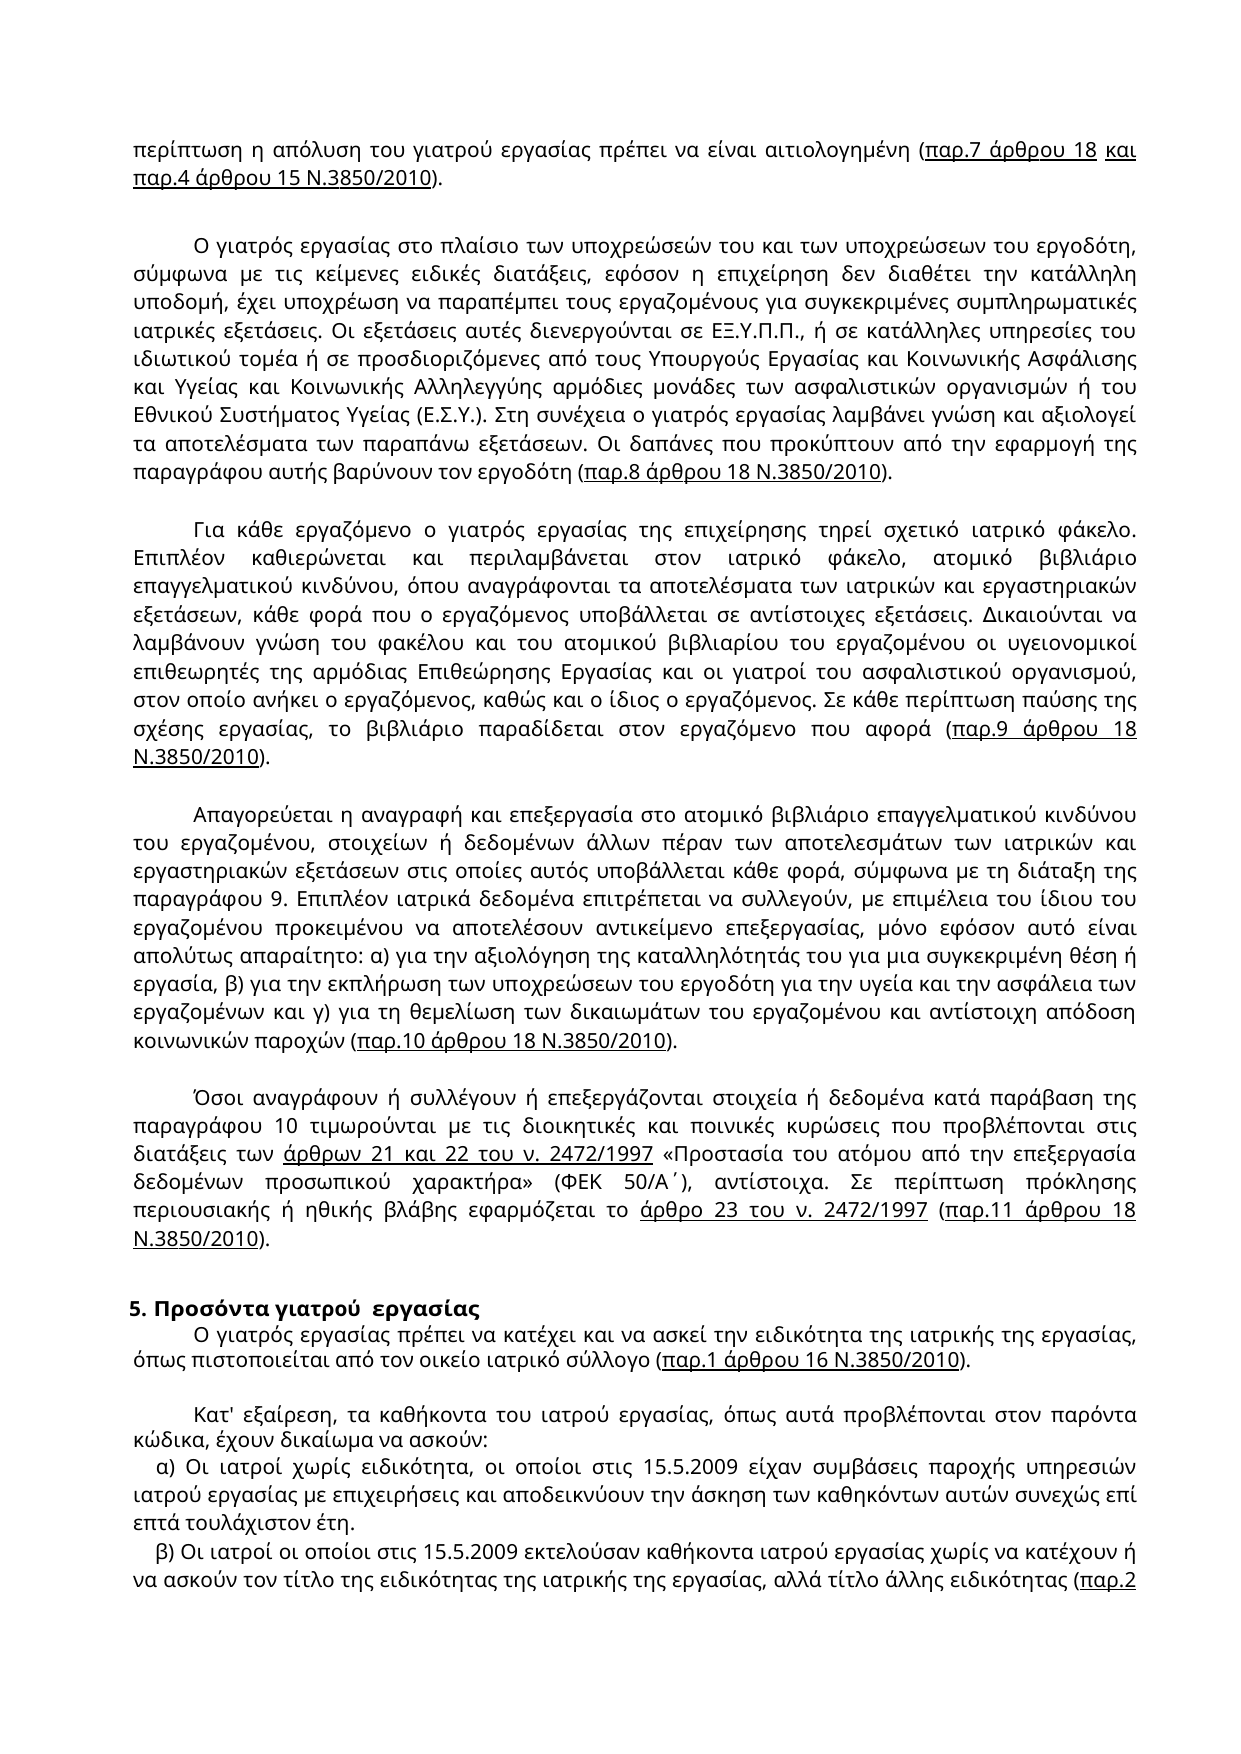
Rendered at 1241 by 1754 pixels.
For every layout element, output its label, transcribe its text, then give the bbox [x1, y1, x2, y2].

text Ο γιατρός εργασίας πρέπει να κατέχει και να ασκεί την ειδικότητα της ιατρικής της εργασίας, όπως πιστοποιείται από τον οικείο ιατρικό σύλλογο (παρ.1 άρθρου 16 Ν.3850/2010). [133, 1322, 1137, 1372]
text Για κάθε εργαζόμενο ο γιατρός εργασίας της επιχείρησης τηρεί σχετικό ιατρικό φάκελο. Επιπλέον καθιερώνεται και περιλαµβάνεται στον ιατρικό φάκελο, ατοµικό βιβλιάριο επαγγελµατικού κινδύνου, όπου αναγράφονται τα αποτελέσµατα των ιατρικών και εργαστηριακών εξετάσεων, κάθε φορά που ο εργαζόμενος υποβάλλεται σε αντίστοιχες εξετάσεις. ∆ικαιούνται να λαµβάνουν γνώση του φακέλου και του ατοµικού βιβλιαρίου του εργαζοµένου οι υγειονοµικοί επιθεωρητές της αρµόδιας Επιθεώρησης Εργασίας και οι γιατροί του ασφαλιστικού οργανισµού, στον οποίο ανήκει ο εργαζόµενος, καθώς και ο ίδιος ο εργαζόµενος. Σε κάθε περίπτωση παύσης της σχέσης εργασίας, το βιβλιάριο παραδίδεται στον εργαζόµενο που αφορά (παρ.9 άρθρου 18 Ν.3850/2010). [133, 515, 1137, 771]
text Ο γιατρός εργασίας στο πλαίσιο των υποχρεώσεών του και των υποχρεώσεων του εργοδότη, σύµφωνα µε τις κείµενες ειδικές διατάξεις, εφόσον η επιχείρηση δεν διαθέτει την κατάλληλη υποδοµή, έχει υποχρέωση να παραπέµπει τους εργαζοµένους για συγκεκριµένες συµπληρωµατικές ιατρικές εξετάσεις. Οι εξετάσεις αυτές διενεργούνται σε ΕΞ.Υ.Π.Π., ή σε κατάλληλες υπηρεσίες του ιδιωτικού τοµέα ή σε προσδιοριζόµενες από τους Υπουργούς Εργασίας και Κοινωνικής Ασφάλισης και Υγείας και Κοινωνικής Αλληλεγγύης αρμόδιες μονάδες των ασφαλιστικών οργανισµών ή του Εθνικού Συστήµατος Υγείας (Ε.Σ.Υ.). Στη συνέχεια ο γιατρός εργασίας λαµβάνει γνώση και αξιολογεί τα αποτελέσµατα των παραπάνω εξετάσεων. Οι δαπάνες που προκύπτουν από την εφαρµογή της παραγράφου αυτής βαρύνουν τον εργοδότη (παρ.8 άρθρου 18 Ν.3850/2010). [133, 231, 1137, 485]
text 5. Προσόντα γιατρού εργασίας [118, 1294, 1137, 1322]
text Κατ' εξαίρεση, τα καθήκοντα του ιατρού εργασίας, όπως αυτά προβλέπονται στον παρόντα κώδικα, έχουν δικαίωµα να ασκούν: [133, 1402, 1137, 1452]
text Όσοι αναγράφουν ή συλλέγουν ή επεξεργάζονται στοιχεία ή δεδοµένα κατά παράβαση της παραγράφου 10 τιµωρούνται µε τις διοικητικές και ποινικές κυρώσεις που προβλέπονται στις διατάξεις των άρθρων 21 και 22 του ν. 2472/1997 «Προστασία του ατόµου από την επεξεργασία δεδοµένων προσωπικού χαρακτήρα» (ΦΕΚ 50/Α΄), αντίστοιχα. Σε περίπτωση πρόκλησης περιουσιακής ή ηθικής βλάβης εφαρµόζεται το άρθρο 23 του ν. 2472/1997 (παρ.11 άρθρου 18 Ν.3850/2010). [133, 1083, 1137, 1252]
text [133, 135, 1137, 192]
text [133, 1537, 1137, 1593]
text Απαγορεύεται η αναγραφή και επεξεργασία στο ατοµικό βιβλιάριο επαγγελµατικού κινδύνου του εργαζοµένου, στοιχείων ή δεδοµένων άλλων πέραν των αποτελεσµάτων των ιατρικών και εργαστηριακών εξετάσεων στις οποίες αυτός υποβάλλεται κάθε φορά, σύµφωνα µε τη διάταξη της παραγράφου 9. Επιπλέον ιατρικά δεδομένα επιτρέπεται να συλλεγούν, µε επιμέλεια του ίδιου του εργαζοµένου προκειµένου να αποτελέσουν αντικείµενο επεξεργασίας, µόνο εφόσον αυτό είναι απολύτως απαραίτητο: α) για την αξιολόγηση της καταλληλότητάς του για µια συγκεκριµένη θέση ή εργασία, β) για την εκπλήρωση των υποχρεώσεων του εργοδότη για την υγεία και την ασφάλεια των εργαζοµένων και γ) για τη θεμελίωση των δικαιωμάτων του εργαζομένου και αντίστοιχη απόδοση κοινωνικών παροχών (παρ.10 άρθρου 18 Ν.3850/2010). [133, 800, 1137, 1054]
text α) Οι ιατροί χωρίς ειδικότητα, οι οποίοι στις 15.5.2009 είχαν συµβάσεις παροχής υπηρεσιών ιατρού εργασίας µε επιχειρήσεις και αποδεικνύουν την άσκηση των καθηκόντων αυτών συνεχώς επί επτά τουλάχιστον έτη. [133, 1452, 1137, 1537]
